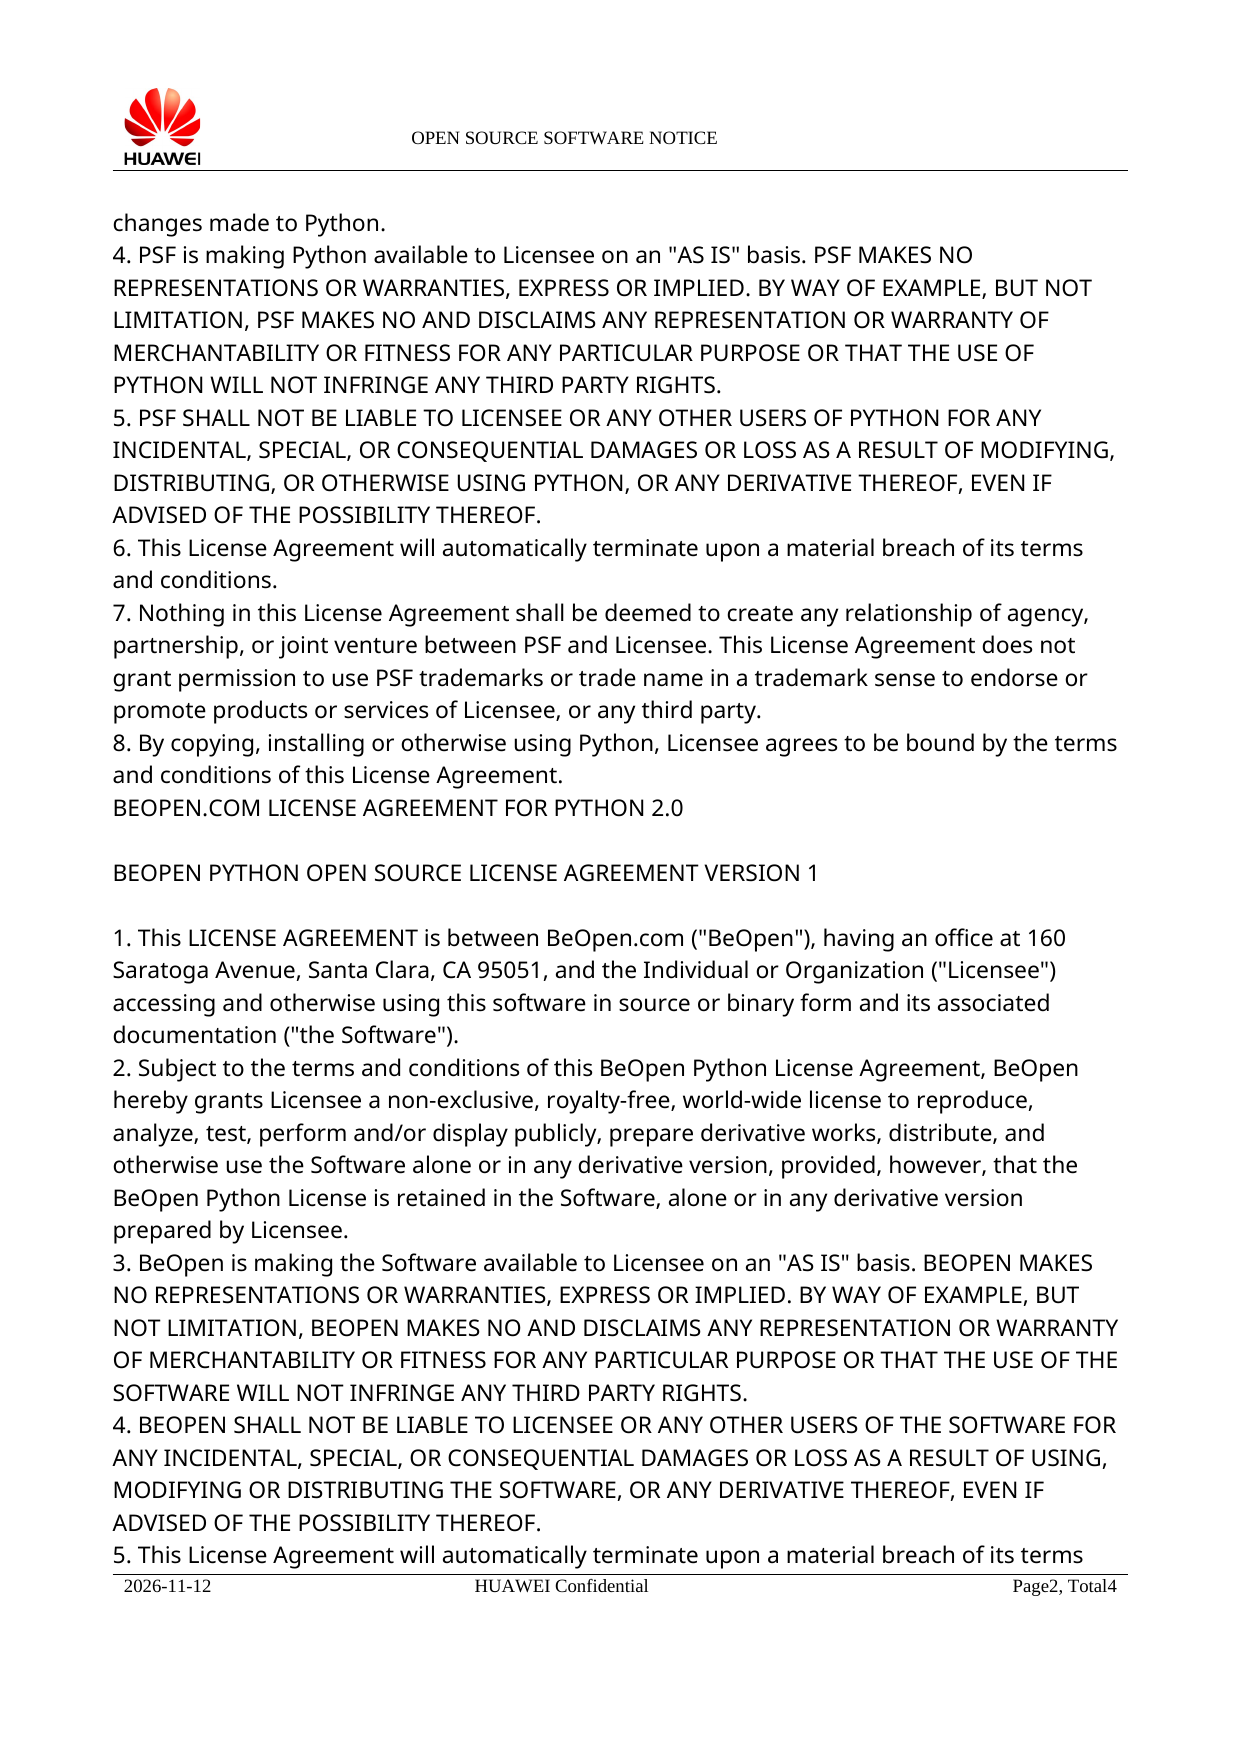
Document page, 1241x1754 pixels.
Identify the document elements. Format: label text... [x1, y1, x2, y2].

text 3. BeOpen is making the Software available to Licensee on an "AS IS" basis. BEOPEN MAKES NO REPRESENTATIONS OR WARRANTIES, EXPRESS OR IMPLIED. BY WAY OF EXAMPLE, BUT NOT LIMITATION, BEOPEN MAKES NO AND DISCLAIMS ANY REPRESENTATION OR WARRANTY OF MERCHANTABILITY OR FITNESS FOR ANY PARTICULAR PURPOSE OR THAT THE USE OF THE SOFTWARE WILL NOT INFRINGE ANY THIRD PARTY RIGHTS. [112, 1246, 1128, 1409]
text 7. Nothing in this License Agreement shall be deemed to create any relationship of agency, partnership, or joint venture between PSF and Licensee. This License Agreement does not grant permission to use PSF trademarks or trade name in a trademark sense to endorse or promote products or services of Licensee, or any third party. [112, 596, 1128, 726]
text 2. Subject to the terms and conditions of this BeOpen Python License Agreement, BeOpen hereby grants Licensee a non-exclusive, royalty-free, world-wide license to reproduce, analyze, test, perform and/or display publicly, prepare derivative works, distribute, and otherwise use the Software alone or in any derivative version, provided, however, that the BeOpen Python License is retained in the Software, alone or in any derivative version prepared by Licensee. [112, 1051, 1128, 1246]
text 8. By copying, installing or otherwise using Python, Licensee agrees to be bound by the terms and conditions of this License Agreement. [112, 726, 1128, 791]
text BEOPEN PYTHON OPEN SOURCE LICENSE AGREEMENT VERSION 1 [112, 856, 1128, 889]
text 6. This License Agreement will automatically terminate upon a material breach of its terms and conditions. [112, 531, 1128, 596]
text BEOPEN.COM LICENSE AGREEMENT FOR PYTHON 2.0 [112, 791, 1128, 824]
text 1. This LICENSE AGREEMENT is between BeOpen.com ("BeOpen"), having an office at 160 Saratoga Avenue, Santa Clara, CA 95051, and the Individual or Organization ("Licensee") accessing and otherwise using this software in source or binary form and its associated documentation ("the Software"). [112, 921, 1128, 1051]
text 4. BEOPEN SHALL NOT BE LIABLE TO LICENSEE OR ANY OTHER USERS OF THE SOFTWARE FOR ANY INCIDENTAL, SPECIAL, OR CONSEQUENTIAL DAMAGES OR LOSS AS A RESULT OF USING, MODIFYING OR DISTRIBUTING THE SOFTWARE, OR ANY DERIVATIVE THEREOF, EVEN IF ADVISED OF THE POSSIBILITY THEREOF. [112, 1409, 1128, 1539]
text 4. PSF is making Python available to Licensee on an "AS IS" basis. PSF MAKES NO REPRESENTATIONS OR WARRANTIES, EXPRESS OR IMPLIED. BY WAY OF EXAMPLE, BUT NOT LIMITATION, PSF MAKES NO AND DISCLAIMS ANY REPRESENTATION OR WARRANTY OF MERCHANTABILITY OR FITNESS FOR ANY PARTICULAR PURPOSE OR THAT THE USE OF PYTHON WILL NOT INFRINGE ANY THIRD PARTY RIGHTS. [112, 239, 1128, 401]
picture [124, 88, 201, 165]
text 5. PSF SHALL NOT BE LIABLE TO LICENSEE OR ANY OTHER USERS OF PYTHON FOR ANY INCIDENTAL, SPECIAL, OR CONSEQUENTIAL DAMAGES OR LOSS AS A RESULT OF MODIFYING, DISTRIBUTING, OR OTHERWISE USING PYTHON, OR ANY DERIVATIVE THEREOF, EVEN IF ADVISED OF THE POSSIBILITY THEREOF. [112, 401, 1128, 531]
text 5. This License Agreement will automatically terminate upon a material breach of its terms and conditions. [112, 1539, 1128, 1571]
